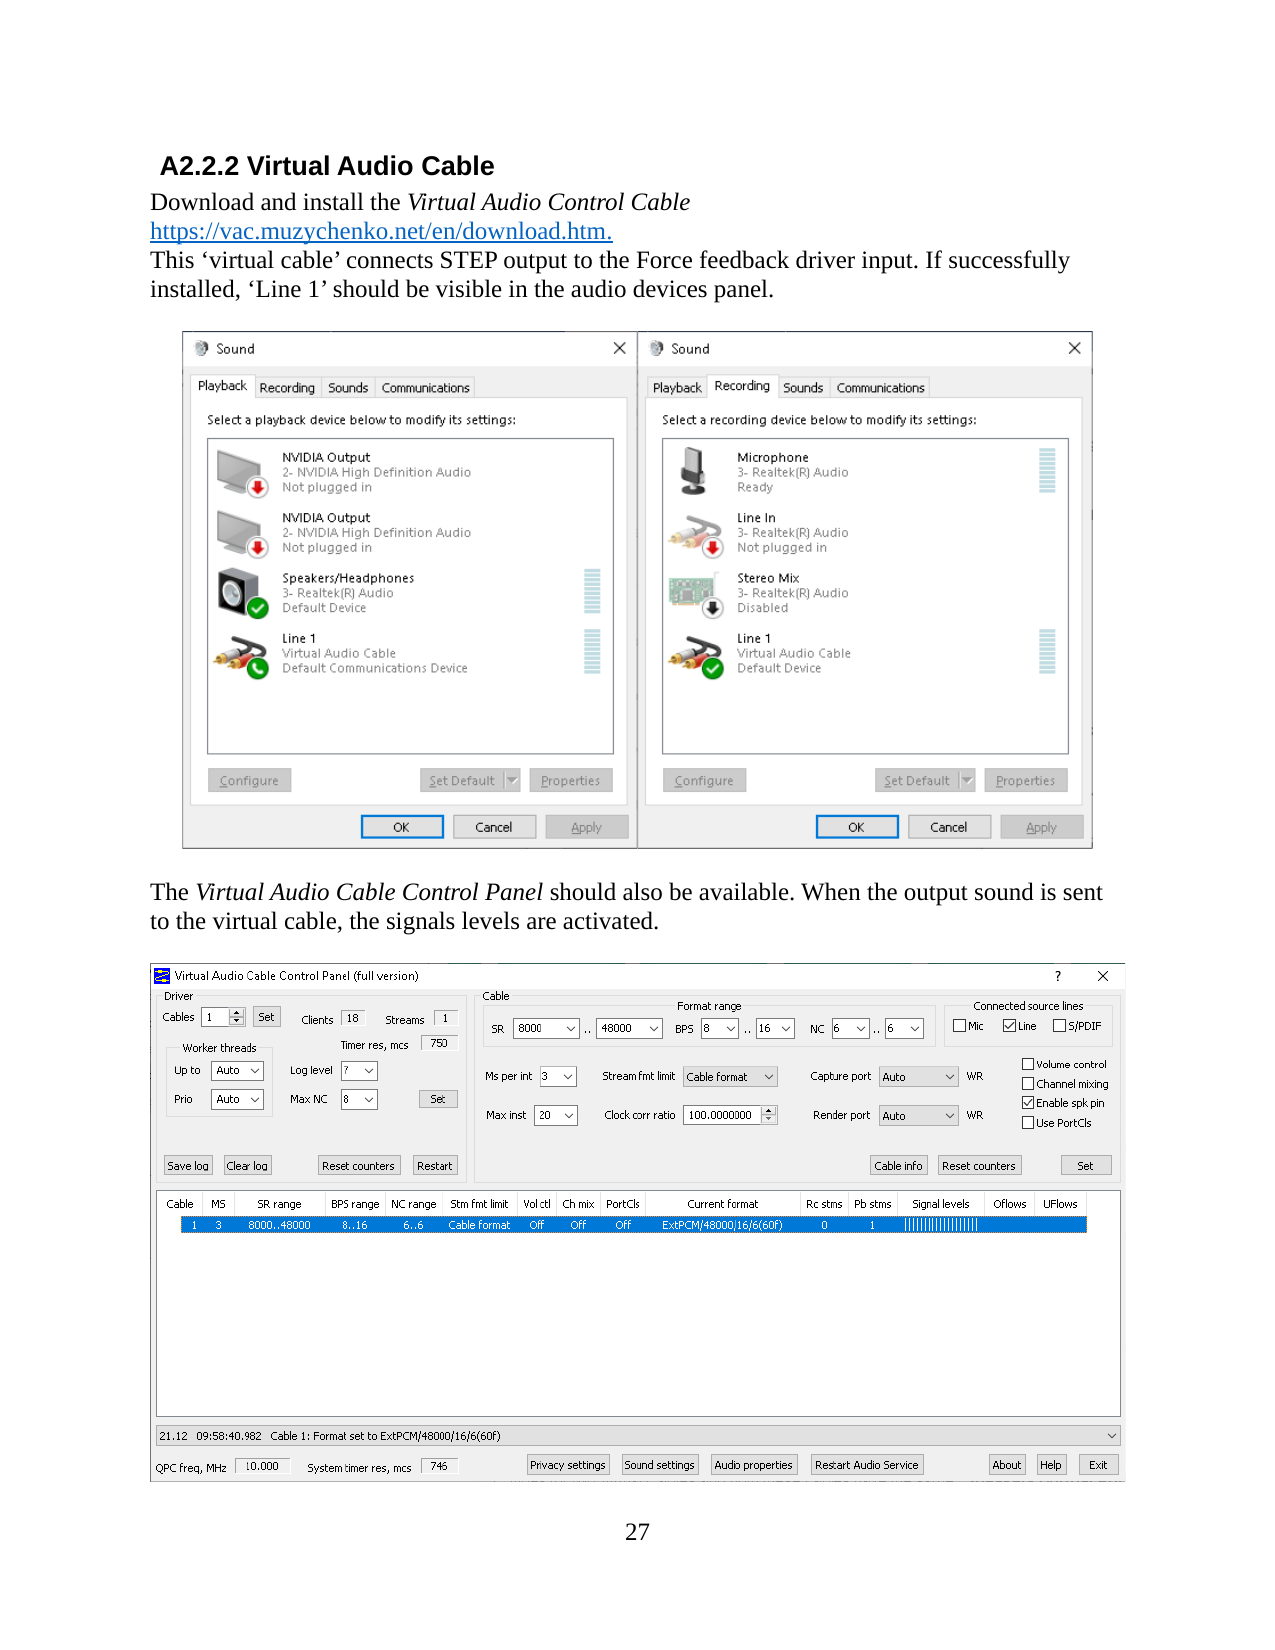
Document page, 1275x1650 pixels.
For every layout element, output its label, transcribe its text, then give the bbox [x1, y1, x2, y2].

picture [182, 331, 1093, 849]
text The Virtual Audio Cable Control Panel should also be available. When the output sound is sent to the virtual cable, the signals levels are activated. [150, 877, 1125, 935]
picture [150, 963, 1125, 1482]
text Download and install the Virtual Audio Control Cable https://vac.muzychenko.net/en/download.htm. [150, 187, 1125, 245]
subtitle A2.2.2 Virtual Audio Cable [159, 150, 1125, 181]
text This ‘virtual cable’ connects STEP output to the Force feedback driver input. If successfully installed, ‘Line 1’ should be visible in the audio devices panel. [150, 245, 1125, 302]
